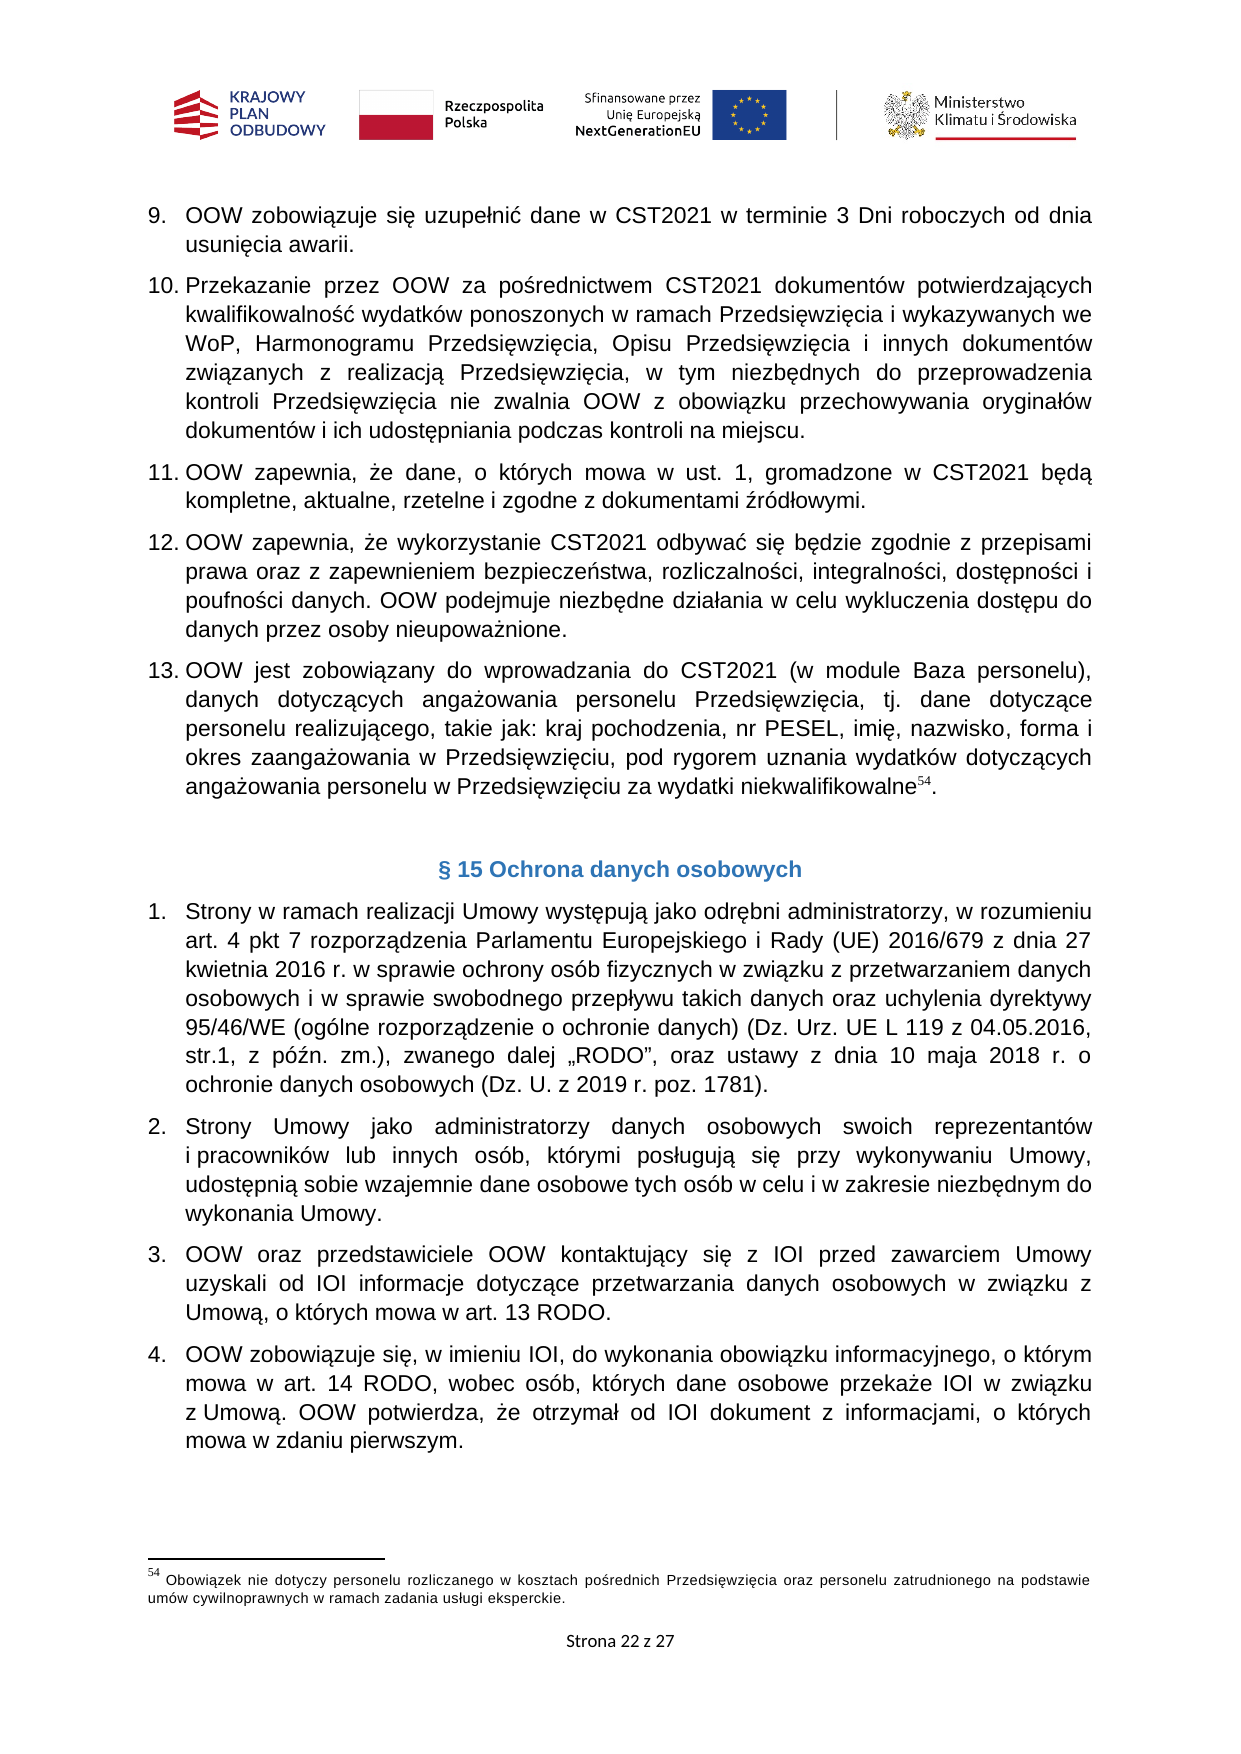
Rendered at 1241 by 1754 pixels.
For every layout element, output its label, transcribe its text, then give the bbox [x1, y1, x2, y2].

subtitle § 15 Ochrona danych osobowych [148, 856, 1093, 882]
picture [157, 73, 872, 155]
list Strony w ramach realizacji Umowy występują jako odrębni administratorzy, w rozumieniu art. 4 pkt 7 rozporządzenia Parlamentu Europejskiego i Rady (UE) 2016/679 z dnia 27 kwietnia 2016 r. w sprawie ochrony osób fizycznych w związku z przetwarzaniem danych osobowych i w sprawie swobodnego przepływu takich danych oraz uchylenia dyrektywy 95/46/WE (ogólne rozporządzenie o ochronie danych) (Dz. Urz. UE L 119 z 04.05.2016, str.1, z późn. zm.), zwanego dalej „RODO”, oraz ustawy z dnia 10 maja 2018 r. o ochronie danych osobowych (Dz. U. z 2019 r. poz. 1781). [148, 898, 1093, 1098]
list OOW zobowiązuje się uzupełnić dane w CST2021 w terminie 3 Dni roboczych od dnia usunięcia awarii. [148, 202, 1093, 257]
list OOW zobowiązuje się, w imieniu IOI, do wykonania obowiązku informacyjnego, o którym mowa w art. 14 RODO, wobec osób, których dane osobowe przekaże IOI w związku z Umową. OOW potwierdza, że otrzymał od IOI dokument z informacjami, o których mowa w zdaniu pierwszym. [148, 1341, 1093, 1454]
list Strony Umowy jako administratorzy danych osobowych swoich reprezentantów i pracowników lub innych osób, którymi posługują się przy wykonywaniu Umowy, udostępnią sobie wzajemnie dane osobowe tych osób w celu i w zakresie niezbędnym do wykonania Umowy. [148, 1113, 1093, 1226]
list OOW zapewnia, że wykorzystanie CST2021 odbywać się będzie zgodnie z przepisami prawa oraz z zapewnieniem bezpieczeństwa, rozliczalności, integralności, dostępności i poufności danych. OOW podejmuje niezbędne działania w celu wykluczenia dostępu do danych przez osoby nieupoważnione. [148, 529, 1093, 642]
list OOW zapewnia, że dane, o których mowa w ust. 1, gromadzone w CST2021 będą kompletne, aktualne, rzetelne i zgodne z dokumentami źródłowymi. [148, 458, 1093, 514]
list OOW jest zobowiązany do wprowadzania do CST2021 (w module Baza personelu), danych dotyczących angażowania personelu Przedsięwzięcia, tj. dane dotyczące personelu realizującego, takie jak: kraj pochodzenia, nr PESEL, imię, nazwisko, forma i okres zaangażowania w Przedsięwzięciu, pod rygorem uznania wydatków dotyczących angażowania personelu w Przedsięwzięciu za wydatki niekwalifikowalne. [148, 657, 1093, 799]
list OOW oraz przedstawiciele OOW kontaktujący się z IOI przed zawarciem Umowy uzyskali od IOI informacje dotyczące przetwarzania danych osobowych w związku z Umową, o których mowa w art. 13 RODO. [148, 1241, 1093, 1325]
picture [880, 83, 1084, 148]
list Przekazanie przez OOW za pośrednictwem CST2021 dokumentów potwierdzających kwalifikowalność wydatków ponoszonych w ramach Przedsięwzięcia i wykazywanych we WoP, Harmonogramu Przedsięwzięcia, Opisu Przedsięwzięcia i innych dokumentów związanych z realizacją Przedsięwzięcia, w tym niezbędnych do przeprowadzenia kontroli Przedsięwzięcia nie zwalnia OOW z obowiązku przechowywania oryginałów dokumentów i ich udostępniania podczas kontroli na miejscu. [148, 272, 1093, 443]
